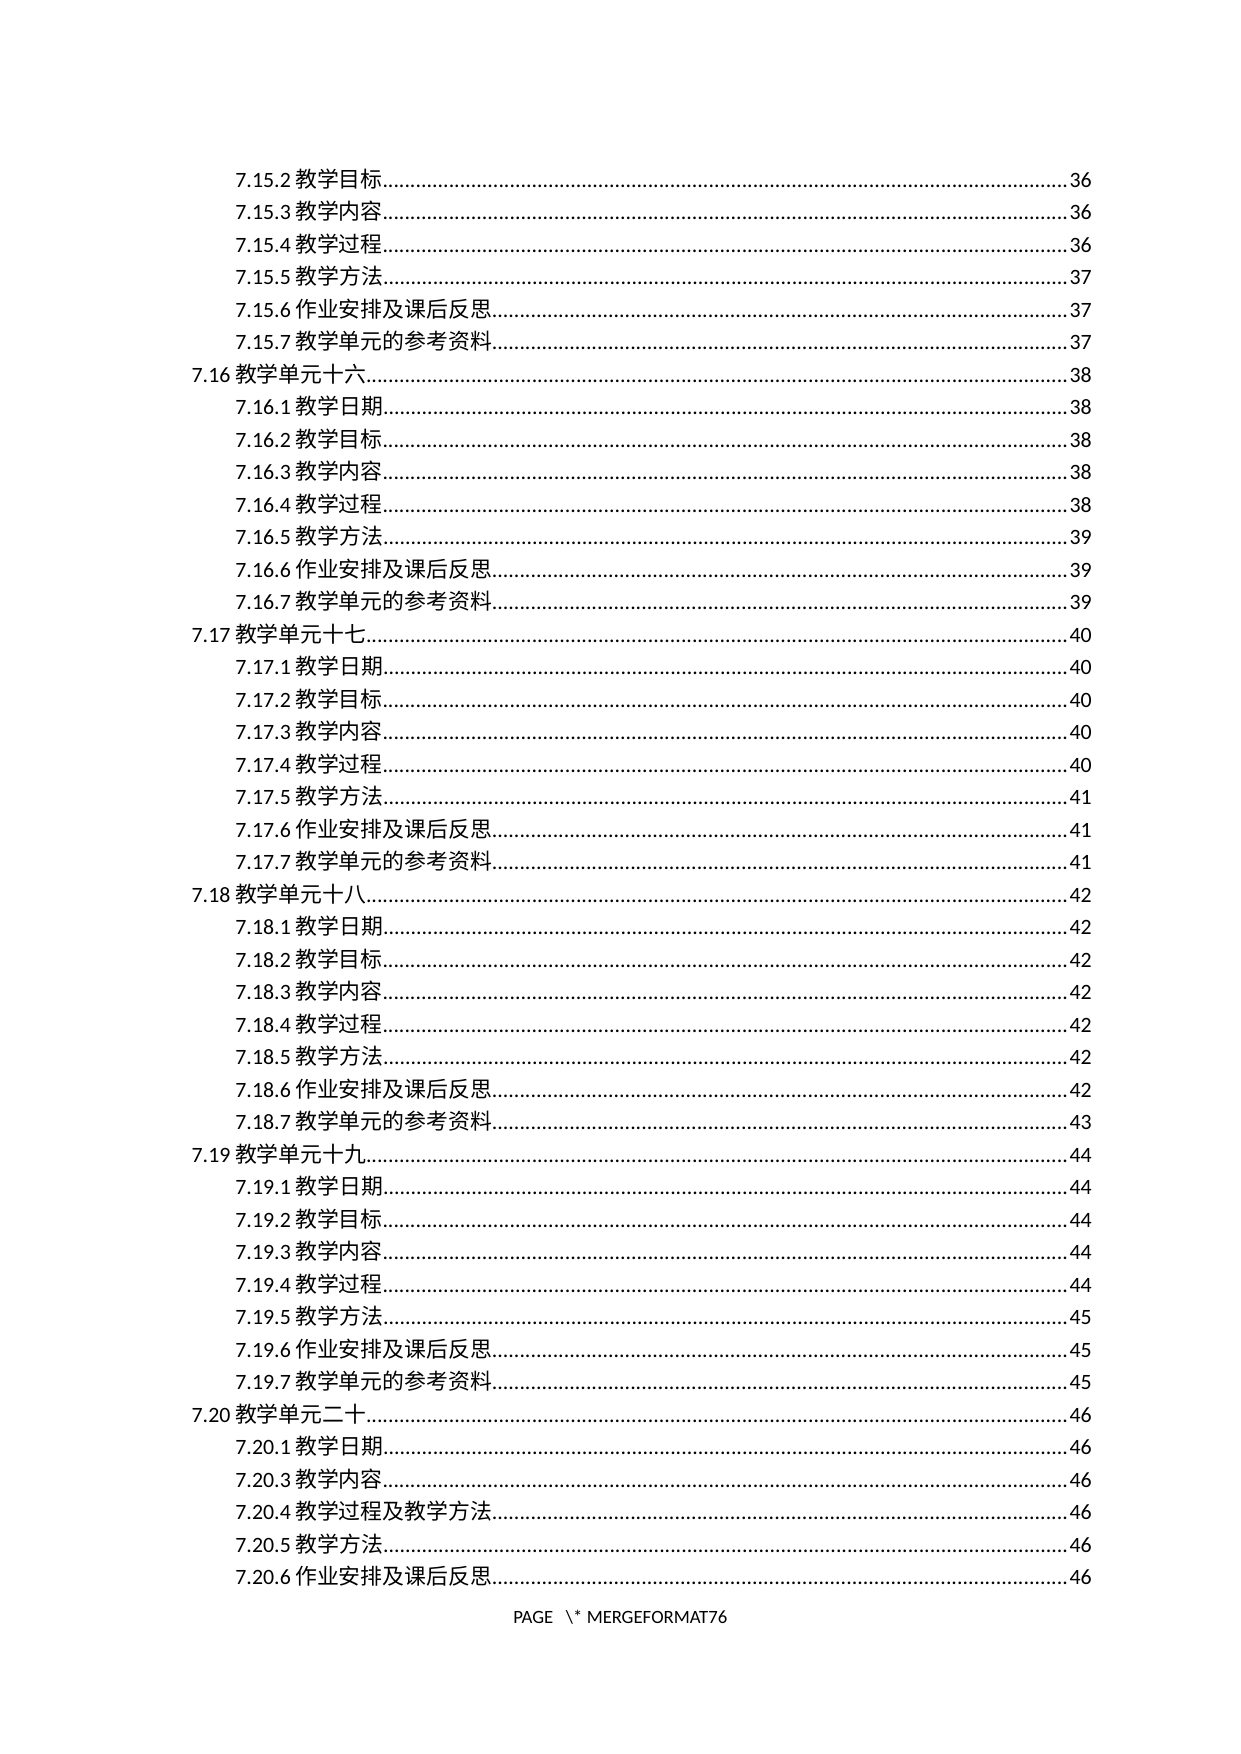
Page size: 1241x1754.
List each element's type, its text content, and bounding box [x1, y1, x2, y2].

text 7.16.2教学目标 38 [235, 421, 1092, 454]
text 7.17.1 教学日期 40 [235, 649, 1092, 681]
text 7.15.2教学目标 36 [235, 161, 1092, 194]
text 7.17.3教学内容 40 [235, 714, 1092, 746]
text 7.16.7教学单元的参考资料 39 [235, 584, 1092, 616]
text 7.17.6作业安排及课后反思 41 [235, 811, 1092, 844]
text 7.20.5 教学方法 46 [235, 1526, 1092, 1559]
text 7.20.6作业安排及课后反思 46 [235, 1559, 1092, 1591]
text 7.15.7教学单元的参考资料 37 [235, 324, 1092, 356]
text 7.16.4教学过程 38 [235, 486, 1092, 519]
text 7.16教学单元十六 38 [191, 356, 1092, 389]
text 7.17.5 教学方法 41 [235, 779, 1092, 811]
text 7.19.5 教学方法 45 [235, 1299, 1092, 1331]
text 7.18.3教学内容 42 [235, 974, 1092, 1006]
text 7.16.1 教学日期 38 [235, 389, 1092, 421]
text 7.19.3教学内容 44 [235, 1234, 1092, 1266]
text 7.19教学单元十九 44 [191, 1136, 1092, 1169]
text 7.19.2教学目标 44 [235, 1201, 1092, 1234]
text 7.15.3教学内容 36 [235, 194, 1092, 226]
text 7.17教学单元十七 40 [191, 616, 1092, 649]
text 7.18教学单元十八 42 [191, 876, 1092, 909]
text 7.20.3教学内容 46 [235, 1461, 1092, 1494]
text 7.16.3教学内容 38 [235, 454, 1092, 486]
text 7.16.6作业安排及课后反思 39 [235, 551, 1092, 584]
text 7.20.4教学过程及教学方法 46 [235, 1494, 1092, 1526]
text 7.17.7教学单元的参考资料 41 [235, 844, 1092, 876]
text 7.19.1 教学日期 44 [235, 1169, 1092, 1201]
text 7.15.6作业安排及课后反思 37 [235, 291, 1092, 324]
text 7.19.7教学单元的参考资料 45 [235, 1364, 1092, 1396]
text 7.20.1 教学日期 46 [235, 1429, 1092, 1461]
text 7.15.4教学过程 36 [235, 226, 1092, 259]
text 7.18.6作业安排及课后反思 42 [235, 1071, 1092, 1104]
text 7.20教学单元二十 46 [191, 1396, 1092, 1429]
text 7.19.4教学过程 44 [235, 1266, 1092, 1299]
text 7.18.7教学单元的参考资料 43 [235, 1104, 1092, 1136]
text 7.18.5 教学方法 42 [235, 1039, 1092, 1071]
text 7.17.2教学目标 40 [235, 681, 1092, 714]
text 7.19.6作业安排及课后反思 45 [235, 1331, 1092, 1364]
text 7.18.2教学目标 42 [235, 941, 1092, 974]
text 7.16.5 教学方法 39 [235, 519, 1092, 551]
text 7.17.4教学过程 40 [235, 746, 1092, 779]
text 7.15.5 教学方法 37 [235, 259, 1092, 291]
text 7.18.1 教学日期 42 [235, 909, 1092, 941]
text 7.18.4教学过程 42 [235, 1006, 1092, 1039]
